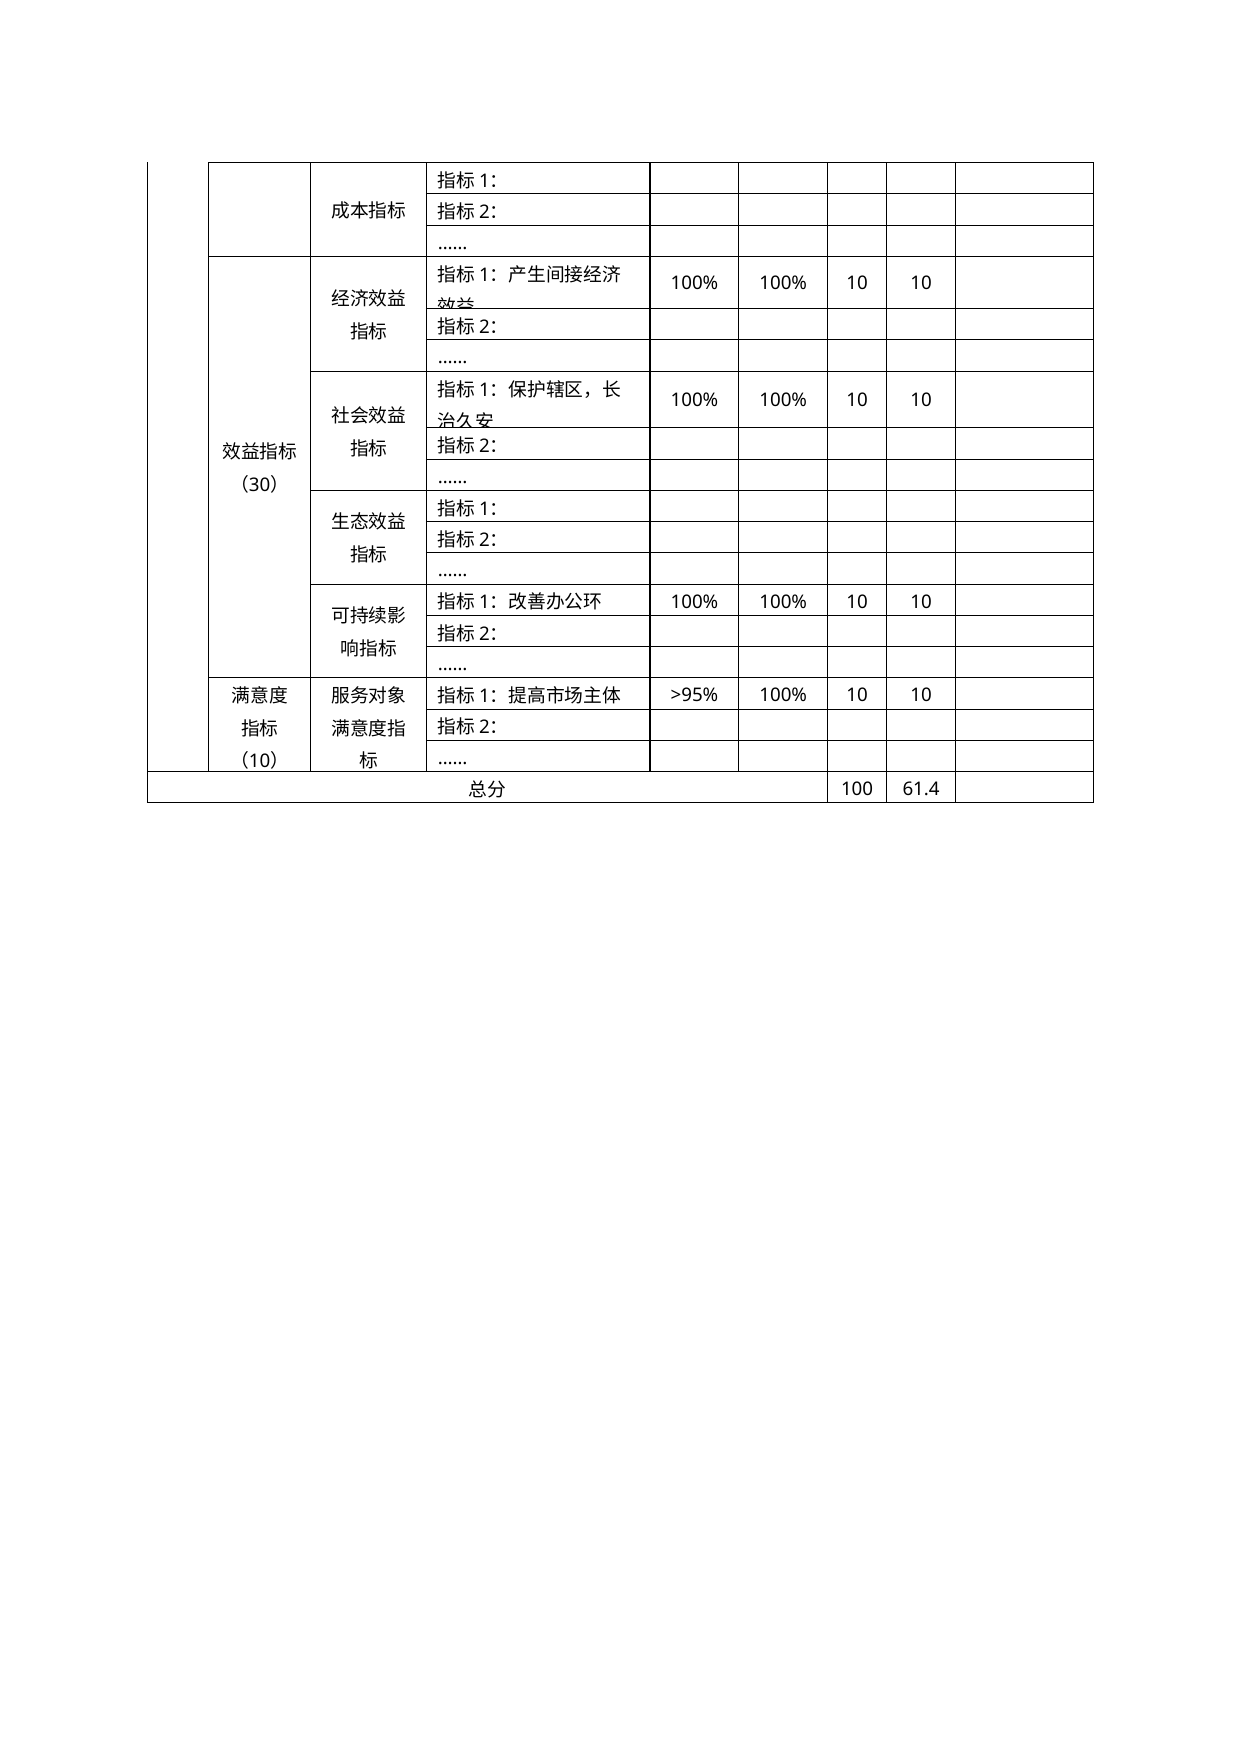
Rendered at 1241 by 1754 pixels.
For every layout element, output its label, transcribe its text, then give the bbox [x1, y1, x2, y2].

table_cell 10 [887, 257, 955, 308]
table_cell 100 [828, 772, 886, 802]
table_cell [828, 522, 886, 552]
table_cell [739, 741, 827, 771]
table_cell [887, 226, 955, 256]
table_cell 效益指标 （30） [209, 257, 310, 677]
table_cell 指标2： [427, 428, 649, 458]
table_cell 100% [651, 257, 738, 308]
table_cell [651, 428, 738, 458]
table_cell 社会效益 指标 [311, 372, 426, 490]
table_cell 100% [739, 585, 827, 615]
table_cell 61.4 [887, 772, 955, 802]
table_cell 10 [887, 372, 955, 427]
table_cell [739, 163, 827, 193]
table_cell [651, 616, 738, 646]
table_cell 10 [887, 585, 955, 615]
table_cell [828, 491, 886, 521]
table_cell [651, 553, 738, 583]
table_cell 指标2： [427, 522, 649, 552]
table_cell 10 [828, 372, 886, 427]
table_cell [887, 163, 955, 193]
table_cell [956, 460, 1093, 490]
table_cell 指标1： [427, 163, 649, 193]
table_cell [887, 710, 955, 740]
table_cell [956, 741, 1093, 771]
table_cell 100% [739, 678, 827, 708]
table_cell [739, 194, 827, 224]
table_cell [828, 710, 886, 740]
table_cell [739, 226, 827, 256]
table_cell 100% [651, 585, 738, 615]
table_cell [739, 710, 827, 740]
table_cell 指标1：改善办公环境，提高办公效率 [427, 585, 649, 615]
table_cell [887, 616, 955, 646]
table_cell [887, 522, 955, 552]
table_cell [828, 163, 886, 193]
table_cell 经济效益 指标 [311, 257, 426, 371]
table_cell [828, 194, 886, 224]
table_cell [956, 553, 1093, 583]
table_cell 100% [651, 372, 738, 427]
table_cell …… [427, 226, 649, 256]
table_cell [739, 616, 827, 646]
table_cell 总分 [148, 772, 827, 802]
table_cell [887, 741, 955, 771]
table_cell [887, 491, 955, 521]
table_cell [956, 772, 1093, 802]
table_cell 指标2： [427, 309, 649, 339]
table_cell [739, 553, 827, 583]
table_cell [651, 163, 738, 193]
table_cell 指标1：保护辖区，长治久安 [427, 372, 649, 427]
table_cell [739, 460, 827, 490]
table_cell [739, 491, 827, 521]
table_cell 满意度 指标 （10） [209, 678, 310, 771]
table_cell [651, 491, 738, 521]
table_cell [956, 491, 1093, 521]
table_cell [651, 194, 738, 224]
table_cell …… [427, 553, 649, 583]
table_cell 指标2： [427, 710, 649, 740]
table_cell [739, 647, 827, 677]
table_cell [956, 372, 1093, 427]
table_cell 指标1：提高市场主体满意度 [427, 678, 649, 708]
table_cell [828, 553, 886, 583]
table_cell …… [427, 647, 649, 677]
table_cell >95% [651, 678, 738, 708]
table_cell 生态效益 指标 [311, 491, 426, 583]
table_cell [739, 309, 827, 339]
table_cell 指标1： [427, 491, 649, 521]
table_cell [651, 226, 738, 256]
table_cell [956, 309, 1093, 339]
table_cell 指标2： [427, 194, 649, 224]
table_cell [651, 340, 738, 371]
table_cell [651, 741, 738, 771]
table_cell [828, 226, 886, 256]
table_cell …… [427, 741, 649, 771]
table_cell …… [427, 460, 649, 490]
table_cell [956, 257, 1093, 308]
table_cell [956, 226, 1093, 256]
table_cell [887, 647, 955, 677]
table_cell 100% [739, 257, 827, 308]
table_cell [828, 309, 886, 339]
table_cell 指标2： [427, 616, 649, 646]
table_cell [651, 309, 738, 339]
table_cell [956, 163, 1093, 193]
table_cell [887, 194, 955, 224]
table_cell [956, 710, 1093, 740]
table_cell [956, 678, 1093, 708]
table_cell …… [427, 340, 649, 371]
table_cell 100% [739, 372, 827, 427]
table_cell [651, 647, 738, 677]
table_cell [828, 647, 886, 677]
table_cell [887, 460, 955, 490]
table_cell [956, 428, 1093, 458]
table_cell [828, 428, 886, 458]
table_cell [828, 340, 886, 371]
table_cell [956, 585, 1093, 615]
table_cell 10 [828, 585, 886, 615]
table_cell [828, 616, 886, 646]
table_cell 可持续影响指标 [311, 585, 426, 677]
table_cell 服务对象满意度指标 [311, 678, 426, 771]
table_cell [956, 340, 1093, 371]
table_cell [651, 522, 738, 552]
table_cell 指标1：产生间接经济效益 [427, 257, 649, 308]
table_cell [956, 647, 1093, 677]
table_cell [887, 553, 955, 583]
table_cell [828, 460, 886, 490]
table_cell [956, 522, 1093, 552]
table_cell [887, 309, 955, 339]
table_cell 10 [828, 257, 886, 308]
table_cell 10 [828, 678, 886, 708]
table_cell 10 [887, 678, 955, 708]
table_cell [739, 340, 827, 371]
table_cell [887, 340, 955, 371]
table_cell [739, 428, 827, 458]
table_cell 成本指标 [311, 163, 426, 256]
table_cell [887, 428, 955, 458]
table_cell [956, 616, 1093, 646]
table_cell [651, 460, 738, 490]
table_cell [956, 194, 1093, 224]
table_cell [828, 741, 886, 771]
table_cell [739, 522, 827, 552]
table_cell [651, 710, 738, 740]
